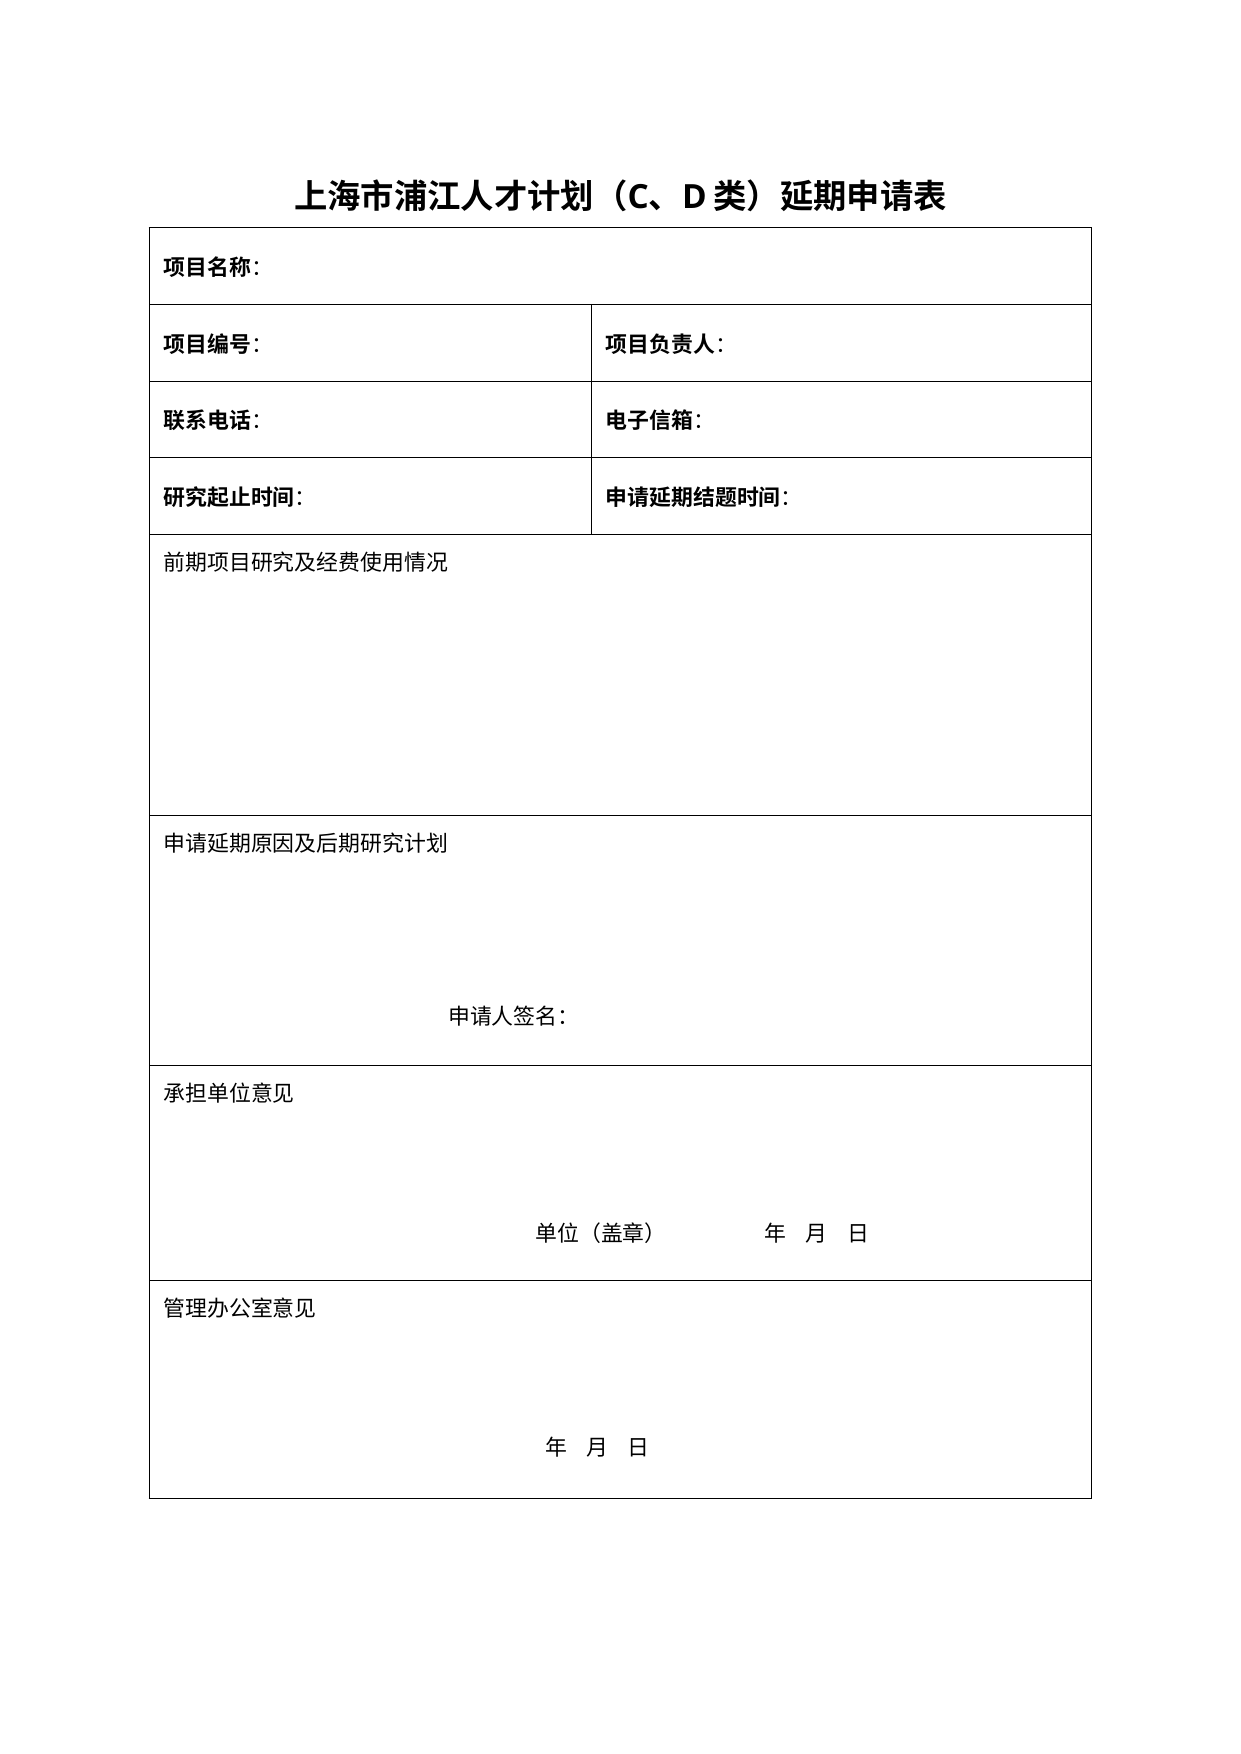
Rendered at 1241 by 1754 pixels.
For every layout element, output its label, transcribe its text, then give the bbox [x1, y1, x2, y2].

table_cell 研究起止时间： [150, 458, 591, 534]
table_cell 电子信箱： [592, 382, 1091, 457]
text 上海市浦江人才计划（C、D类）延期申请表 [187, 162, 1053, 227]
table_cell 管理办公室意见 年 月 日 [150, 1281, 1091, 1497]
table_header 项目名称： [150, 228, 1091, 304]
table_cell 申请延期结题时间： [592, 458, 1091, 534]
table_cell 申请延期原因及后期研究计划 申请人签名： [150, 816, 1091, 1065]
table_cell 项目编号： [150, 305, 591, 381]
table_cell 承担单位意见 单位（盖章） 年 月 日 [150, 1066, 1091, 1279]
table_cell 前期项目研究及经费使用情况 [150, 535, 1091, 815]
table_cell 联系电话： [150, 382, 591, 457]
table_cell 项目负责人： [592, 305, 1091, 381]
